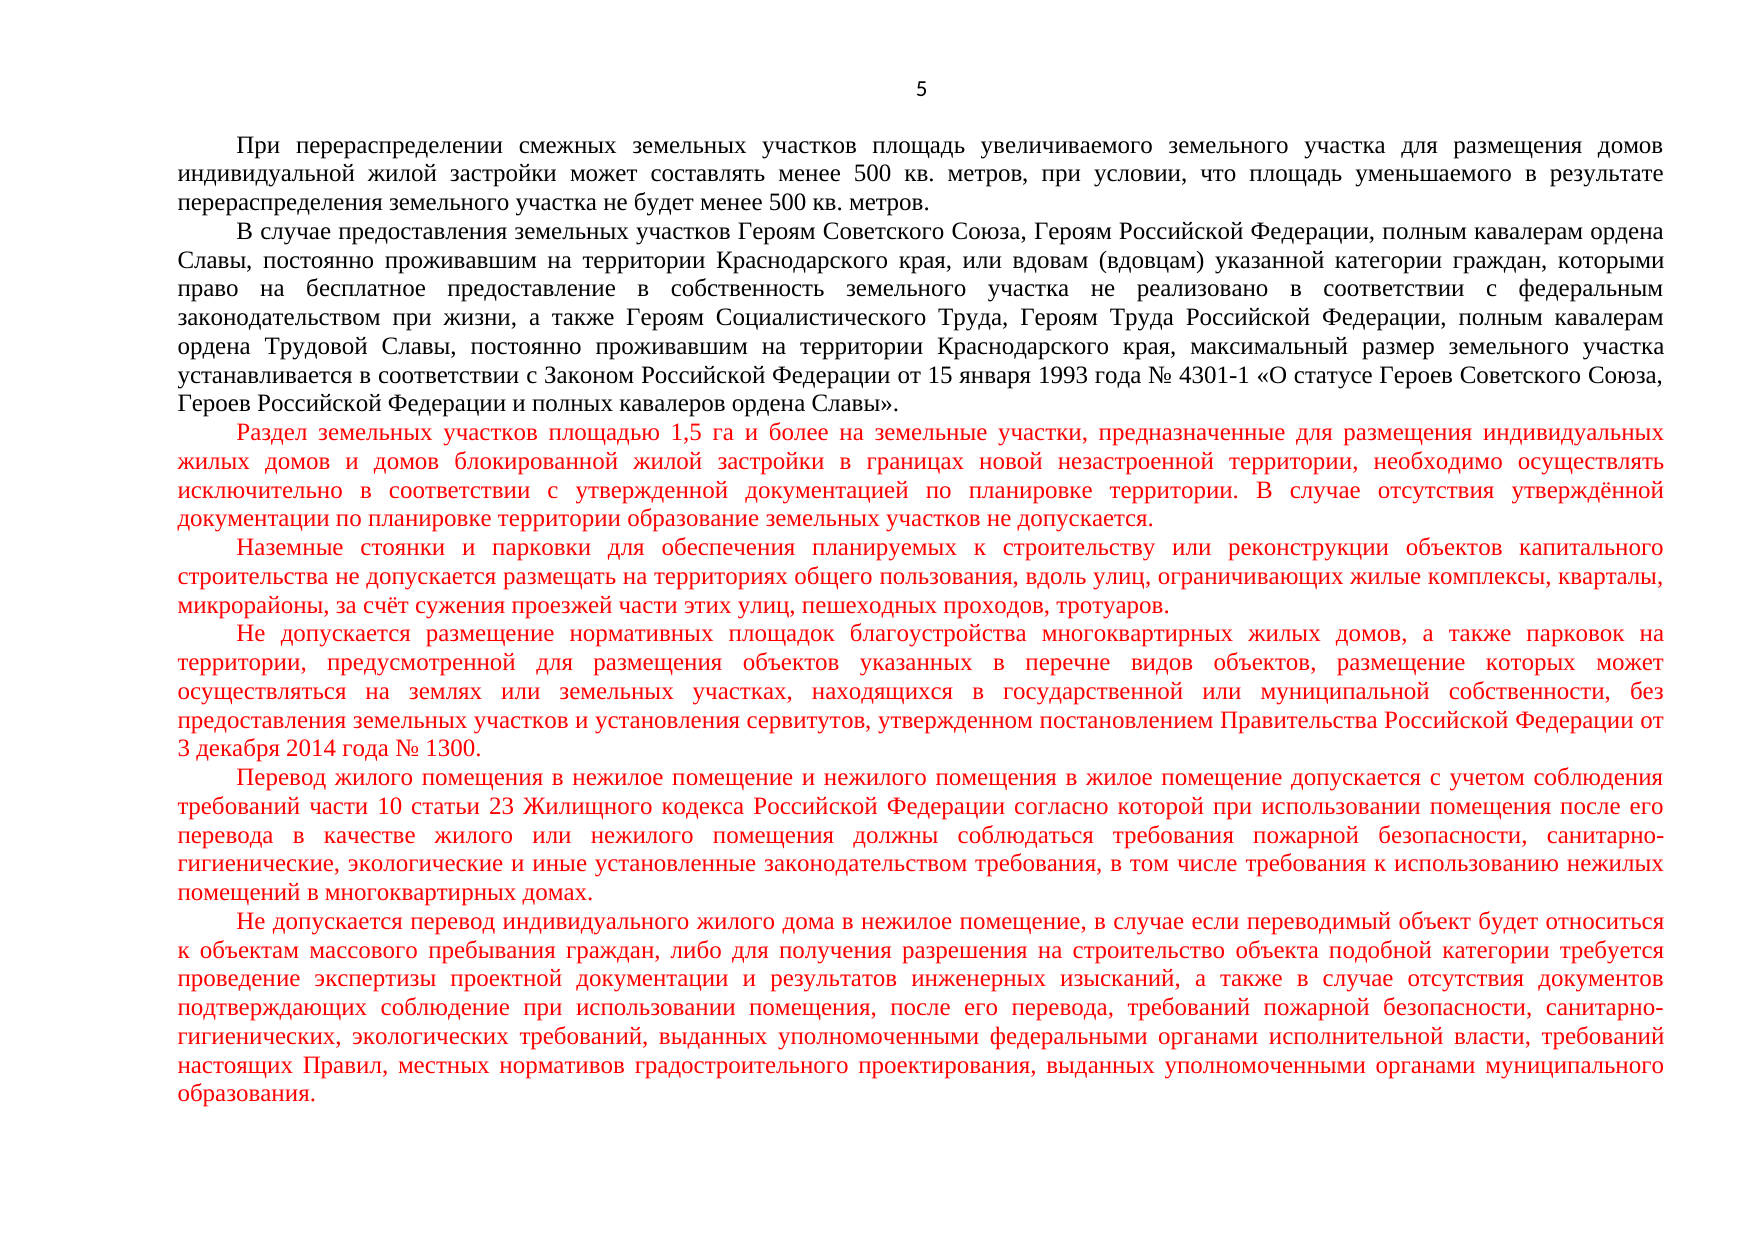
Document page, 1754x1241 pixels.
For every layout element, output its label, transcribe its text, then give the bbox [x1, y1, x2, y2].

text В случае предоставления земельных участков Героям Советского Союза, Героям Российской Федерации, полным кавалерам ордена Славы, постоянно проживавшим на территории Краснодарского края, или вдовам (вдовцам) указанной категории граждан, которыми право на бесплатное предоставление в собственность земельного участка не реализовано в соответствии с федеральным законодательством при жизни, а также Героям Социалистического Труда, Героям Труда Российской Федерации, полным кавалерам ордена Трудовой Славы, постоянно проживавшим на территории Краснодарского края, максимальный размер земельного участка устанавливается в соответствии с Законом Российской Федерации от 15 января 1993 года № 4301-1 «О статусе Героев Cоветского Cоюза, Героев Российской Федерации и полных кавалеров ордена Славы». [177, 216, 1665, 417]
text Не допускается размещение нормативных площадок благоустройства многоквартирных жилых домов, а также парковок на территории, предусмотренной для размещения объектов указанных в перечне видов объектов, размещение которых может осуществляться на землях или земельных участках, находящихся в государственной или муниципальной собственности, без предоставления земельных участков и установления сервитутов, утвержденном постановлением Правительства Российской Федерации от 3 декабря 2014 года № 1300. [177, 618, 1665, 762]
text Раздел земельных участков площадью 1,5 га и более на земельные участки, предназначенные для размещения индивидуальных жилых домов и домов блокированной жилой застройки в границах новой незастроенной территории, необходимо осуществлять исключительно в соответствии с утвержденной документацией по планировке территории. В случае отсутствия утверждённой документации по планировке территории образование земельных участков не допускается. [177, 417, 1665, 532]
text При перераспределении смежных земельных участков площадь увеличиваемого земельного участка для размещения домов индивидуальной жилой застройки может составлять менее 500 кв. метров, при условии, что площадь уменьшаемого в результате перераспределения земельного участка не будет менее 500 кв. метров. [177, 130, 1665, 216]
text Наземные стоянки и парковки для обеспечения планируемых к строительству или реконструкции объектов капитального строительства не допускается размещать на территориях общего пользования, вдоль улиц, ограничивающих жилые комплексы, кварталы, микрорайоны, за счёт сужения проезжей части этих улиц, пешеходных проходов, тротуаров. [177, 532, 1665, 618]
text Перевод жилого помещения в нежилое помещение и нежилого помещения в жилое помещение допускается с учетом соблюдения требований части 10 статьи 23 Жилищного кодекса Российской Федерации согласно которой при использовании помещения после его перевода в качестве жилого или нежилого помещения должны соблюдаться требования пожарной безопасности, санитарно-гигиенические, экологические и иные установленные законодательством требования, в том числе требования к использованию нежилых помещений в многоквартирных домах. [177, 762, 1665, 906]
text Не допускается перевод индивидуального жилого дома в нежилое помещение, в случае если переводимый объект будет относиться к объектам массового пребывания граждан, либо для получения разрешения на строительство объекта подобной категории требуется проведение экспертизы проектной документации и результатов инженерных изысканий, а также в случае отсутствия документов подтверждающих соблюдение при использовании помещения, после его перевода, требований пожарной безопасности, санитарно-гигиенических, экологических требований, выданных уполномоченными федеральными органами исполнительной власти, требований настоящих Правил, местных нормативов градостроительного проектирования, выданных уполномоченными органами муниципального образования. [177, 906, 1665, 1107]
